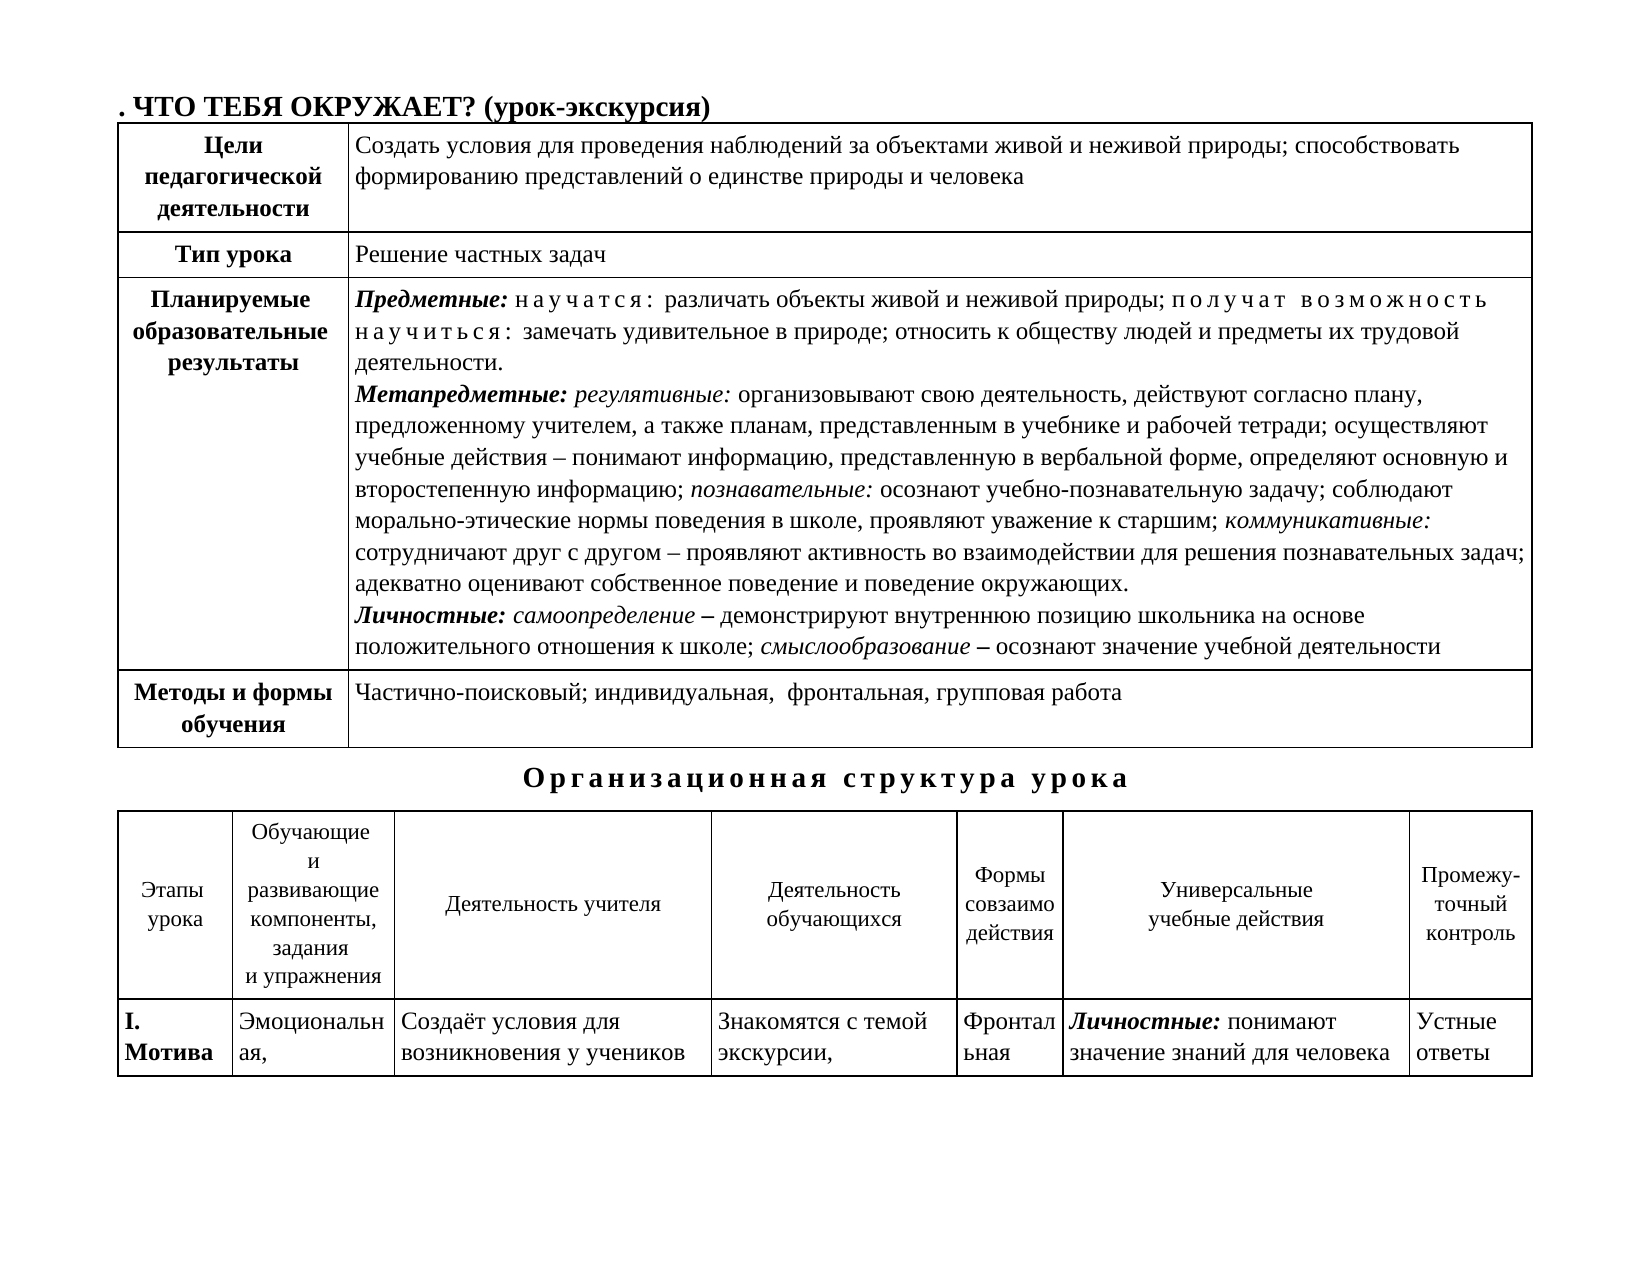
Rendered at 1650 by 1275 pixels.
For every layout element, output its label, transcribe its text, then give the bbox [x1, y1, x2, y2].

table_cell Устные ответы [1410, 1000, 1531, 1075]
text . Что тебя окружает? (урок-экскурсия) [118, 89, 1532, 122]
table_header Универсальные учебные действия [1064, 812, 1409, 998]
table_header Деятельность учителя [395, 812, 711, 998]
table_cell Фронтальная работа [958, 1000, 1062, 1075]
table_header Деятельность обучающихся [712, 812, 956, 998]
table_cell Планируемые образовательные результаты [119, 278, 348, 669]
table_header Обучающие и развивающие компоненты, задания и упражнения [233, 812, 394, 998]
table_cell I. Мотивация к учебной деятельности [119, 1000, 232, 1075]
table_header Создать условия для проведения наблюдений за объектами живой и неживой природы; способствовать формированию представлений о единстве природы и человека [349, 124, 1531, 231]
table_header Этапы урока [119, 812, 232, 998]
table_cell Тип урока [119, 233, 348, 277]
table_cell Предметные: научатся: различать объекты живой и неживой природы; получат возможность научиться: замечать удивительное в природе; относить к обществу людей и предметы их трудовой деятельности. Метапредметные: регулятивные: организовывают свою деятельность, действуют согласно плану, предложенному учителем, а также планам, представленным в учебнике и рабочей тетради; осуществляют учебные действия – понимают информацию, представленную в вербальной форме, определяют основную и второстепенную информацию; познавательные: осознают учебно-познавательную задачу; соблюдают морально-этические нормы поведения в школе, проявляют уважение к старшим; коммуникативные: сотрудничают друг с другом – проявляют активность во взаимодействии для решения познавательных задач; адекватно оценивают собственное поведение и поведение окружающих. Личностные: самоопределение – демонстрируют внутреннюю позицию школьника на основе положительного отношения к школе; смыслообразование – осознают значение учебной деятельности [349, 278, 1531, 669]
table_cell Решение частных задач [349, 233, 1531, 277]
text Организационная структура урока [118, 761, 1532, 794]
table_header Цели педагогической деятельности [119, 124, 348, 231]
table_cell Эмоциональная, психологическая и мотивационная подготовка обучающихся к усвоению изучаемого материала [233, 1000, 394, 1075]
table_header Формы совзаимодействия [958, 812, 1062, 998]
table_cell Методы и формы обучения [119, 671, 348, 747]
table_header Промежу- точный контроль [1410, 812, 1531, 998]
table_cell Частично-поисковый; индивидуальная, фронтальная, групповая работа [349, 671, 1531, 747]
